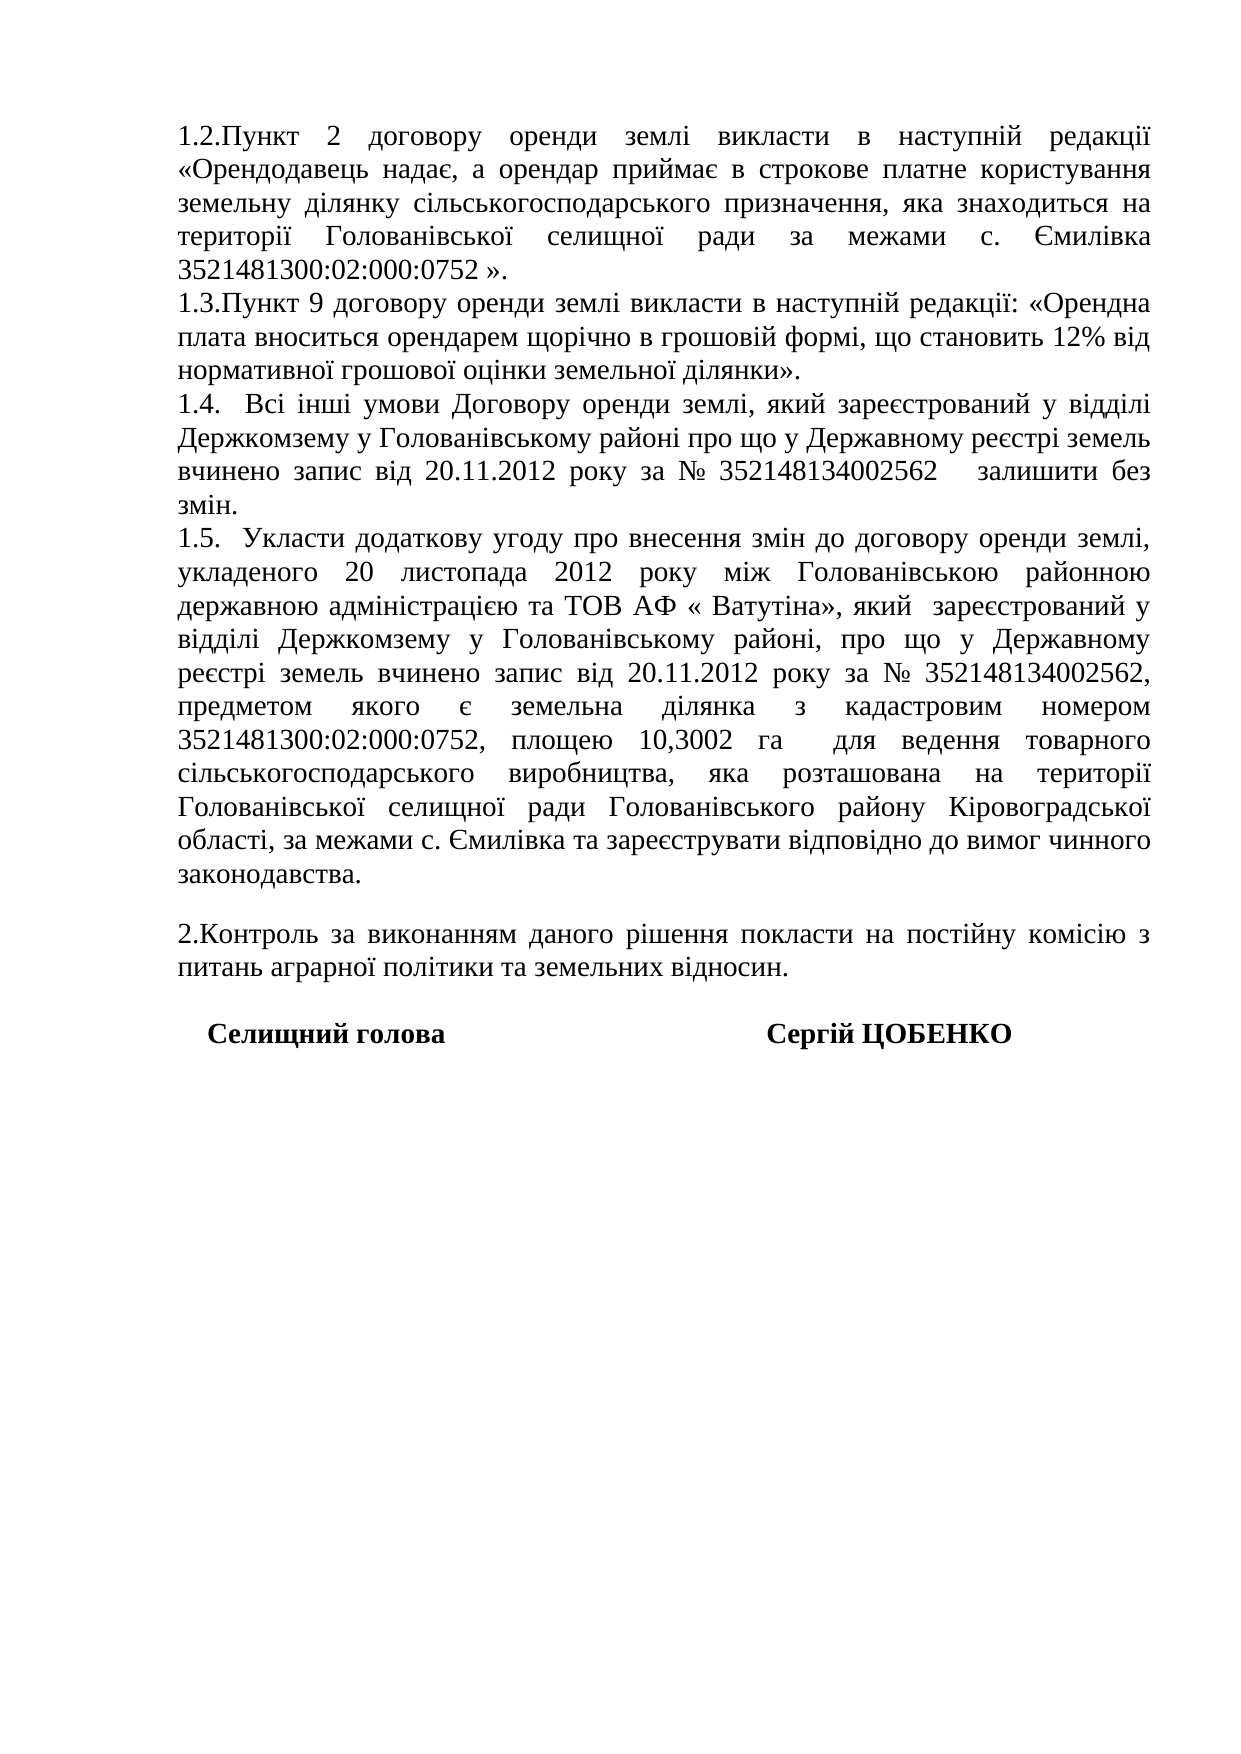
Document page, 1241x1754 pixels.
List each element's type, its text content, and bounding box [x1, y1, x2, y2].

text 1.4. Всі інші умови Договору оренди землі, який зареєстрований у відділі Держкомзему у Голованівському районі про що у Державному реєстрі земель вчинено запис від 20.11.2012 року за № 352148134002562 залишити без змін. [177, 386, 1152, 521]
text 1.2.Пункт 2 договору оренди землі викласти в наступній редакції «Орендодавець надає, а орендар приймає в строкове платне користування земельну ділянку сільськогосподарського призначення, яка знаходиться на території Голованівської селищної ради за межами с. Ємилівка 3521481300:02:000:0752 ». [177, 118, 1152, 286]
text Селищний голова Сергій ЦОБЕНКО [177, 1017, 1152, 1050]
text 2.Контроль за виконанням даного рішення покласти на постійну комісію з питань аграрної політики та земельних відносин. [177, 916, 1152, 983]
text 1.3.Пункт 9 договору оренди землі викласти в наступній редакції: «Орендна плата вноситься орендарем щорічно в грошовій формі, що становить 12% від нормативної грошової оцінки земельної ділянки». [177, 286, 1152, 386]
text 1.5. Укласти додаткову угоду про внесення змін до договору оренди землі, укладеного 20 листопада 2012 року між Голованівською районною державною адміністрацією та ТОВ АФ « Ватутіна», який зареєстрований у відділі Держкомзему у Голованівському районі, про що у Державному реєстрі земель вчинено запис від 20.11.2012 року за № 352148134002562, предметом якого є земельна ділянка з кадастровим номером 3521481300:02:000:0752, площею 10,3002 га для ведення товарного сільськогосподарського виробництва, яка розташована на території Голованівської селищної ради Голованівського району Кіровоградської області, за межами с. Ємилівка та зареєструвати відповідно до вимог чинного законодавства. [177, 521, 1152, 889]
